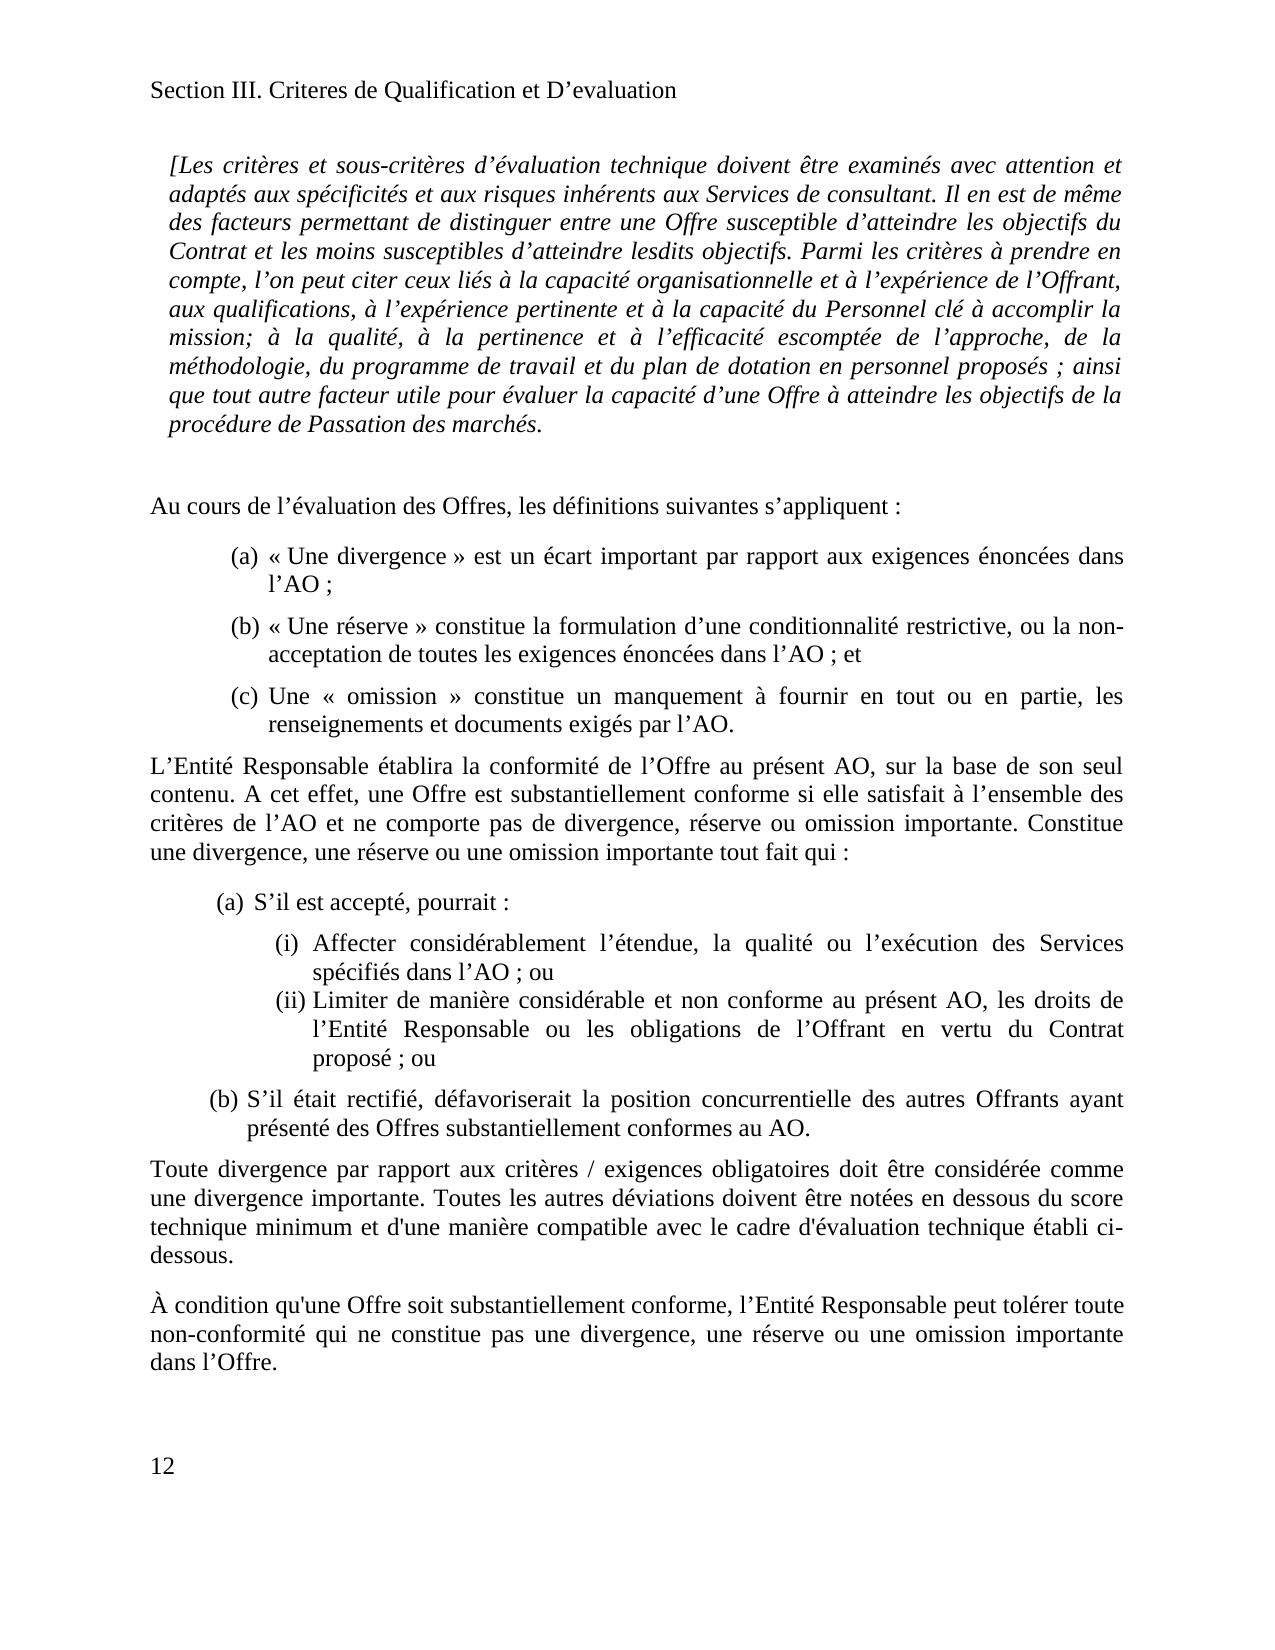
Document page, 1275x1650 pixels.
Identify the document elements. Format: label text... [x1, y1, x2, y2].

text L’Entité Responsable établira la conformité de l’Offre au présent AO, sur la base de son seul contenu. A cet effet, une Offre est substantiellement conforme si elle satisfait à l’ensemble des critères de l’AO et ne comporte pas de divergence, réserve ou omission importante. Constitue une divergence, une réserve ou une omission importante tout fait qui : [150, 751, 1125, 866]
list Une « omission » constitue un manquement à fournir en tout ou en partie, les renseignements et documents exigés par l’AO. [231, 681, 1125, 738]
list « Une divergence » est un écart important par rapport aux exigences énoncées dans l’AO ; [231, 541, 1125, 598]
text Toute divergence par rapport aux critères / exigences obligatoires doit être considérée comme une divergence importante. Toutes les autres déviations doivent être notées en dessous du score technique minimum et d'une manière compatible avec le cadre d'évaluation technique établi ci-dessous. [150, 1154, 1125, 1269]
list S’il était rectifié, défavoriserait la position concurrentielle des autres Offrants ayant présenté des Offres substantiellement conformes au AO. [209, 1084, 1125, 1142]
text [Les critères et sous-critères d’évaluation technique doivent être examinés avec attention et adaptés aux spécificités et aux risques inhérents aux Services de consultant. Il en est de même des facteurs permettant de distinguer entre une Offre susceptible d’atteindre les objectifs du Contrat et les moins susceptibles d’atteindre lesdits objectifs. Parmi les critères à prendre en compte, l’on peut citer ceux liés à la capacité organisationnelle et à l’expérience de l’Offrant, aux qualifications, à l’expérience pertinente et à la capacité du Personnel clé à accomplir la mission; à la qualité, à la pertinence et à l’efficacité escomptée de l’approche, de la méthodologie, du programme de travail et du plan de dotation en personnel proposés ; ainsi que tout autre facteur utile pour évaluer la capacité d’une Offre à atteindre les objectifs de la procédure de Passation des marchés. [169, 150, 1125, 437]
list Limiter de manière considérable et non conforme au présent AO, les droits de l’Entité Responsable ou les obligations de l’Offrant en vertu du Contrat proposé ; ou [275, 985, 1125, 1072]
text Au cours de l’évaluation des Offres, les définitions suivantes s’appliquent : [150, 491, 1125, 520]
list S’il est accepté, pourrait : [216, 887, 1125, 915]
list Affecter considérablement l’étendue, la qualité ou l’exécution des Services spécifiés dans l’AO ; ou [275, 928, 1125, 985]
text À condition qu'une Offre soit substantiellement conforme, l’Entité Responsable peut tolérer toute non-conformité qui ne constitue pas une divergence, une réserve ou une omission importante dans l’Offre. [150, 1290, 1125, 1376]
list « Une réserve » constitue la formulation d’une conditionnalité restrictive, ou la non-acceptation de toutes les exigences énoncées dans l’AO ; et [231, 611, 1125, 668]
